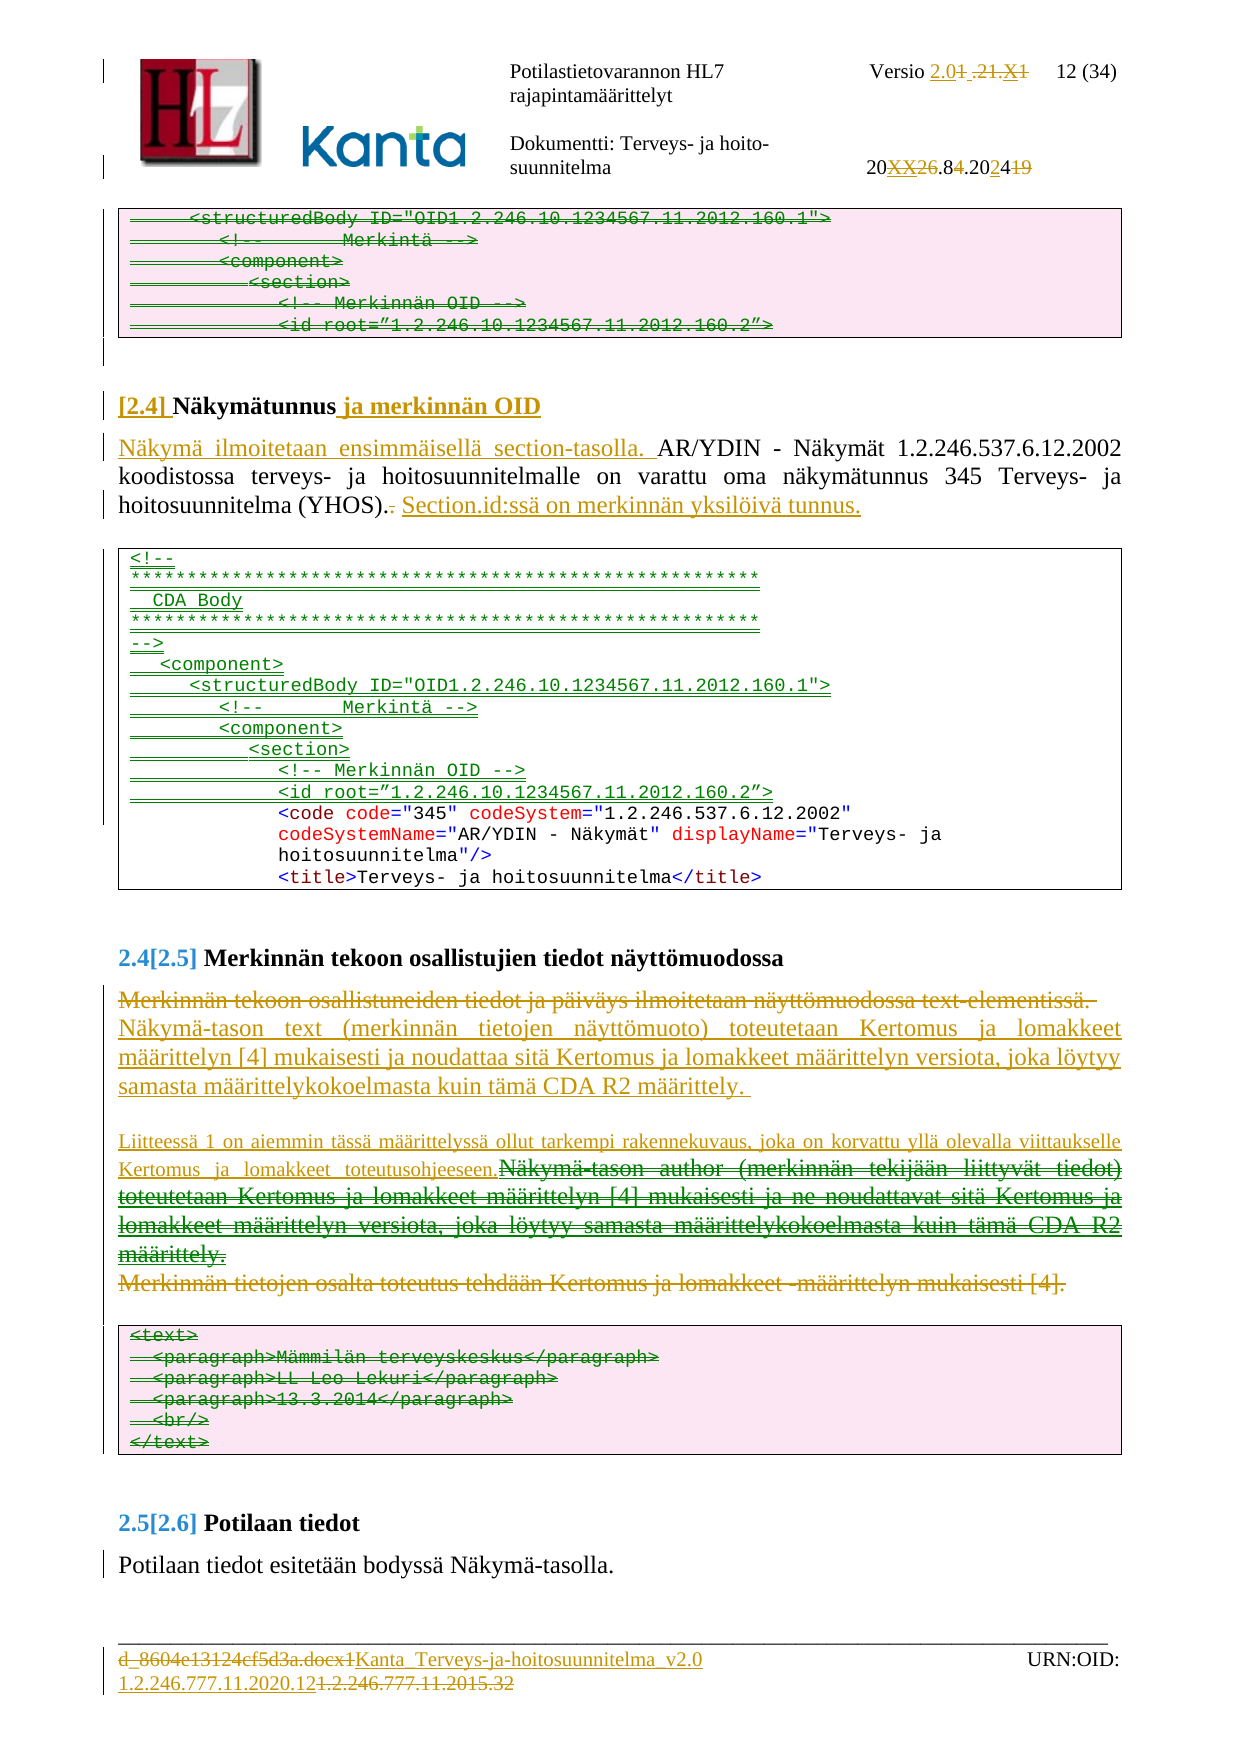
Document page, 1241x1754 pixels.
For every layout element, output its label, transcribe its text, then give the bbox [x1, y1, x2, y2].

picture [140, 59, 263, 167]
text AR/YDIN - Näkymät 1.2.246.537.6.12.2002 koodistossa terveys- ja hoitosuunnitelmalle on varattu oma näkymätunnus 345 Terveys- ja hoitosuunnitelma (YHOS). [118, 433, 1122, 519]
subtitle Merkinnän tekoon osallistujien tiedot näyttömuodossa [118, 943, 1122, 972]
subtitle Potilaan tiedot [118, 1508, 1122, 1537]
table_header <code code="345" codeSystem="1.2.246.537.6.12.2002" codeSystemName="AR/YDIN - Näkymät" displayName="Terveys- ja hoitosuunnitelma"/> <title>Terveys- ja hoitosuunnitelma</title> [119, 549, 1121, 889]
picture [302, 126, 466, 167]
subtitle Näkymätunnus [118, 391, 1122, 420]
text Potilaan tiedot esitetään bodyssä Näkymä-tasolla. [118, 1550, 1122, 1578]
